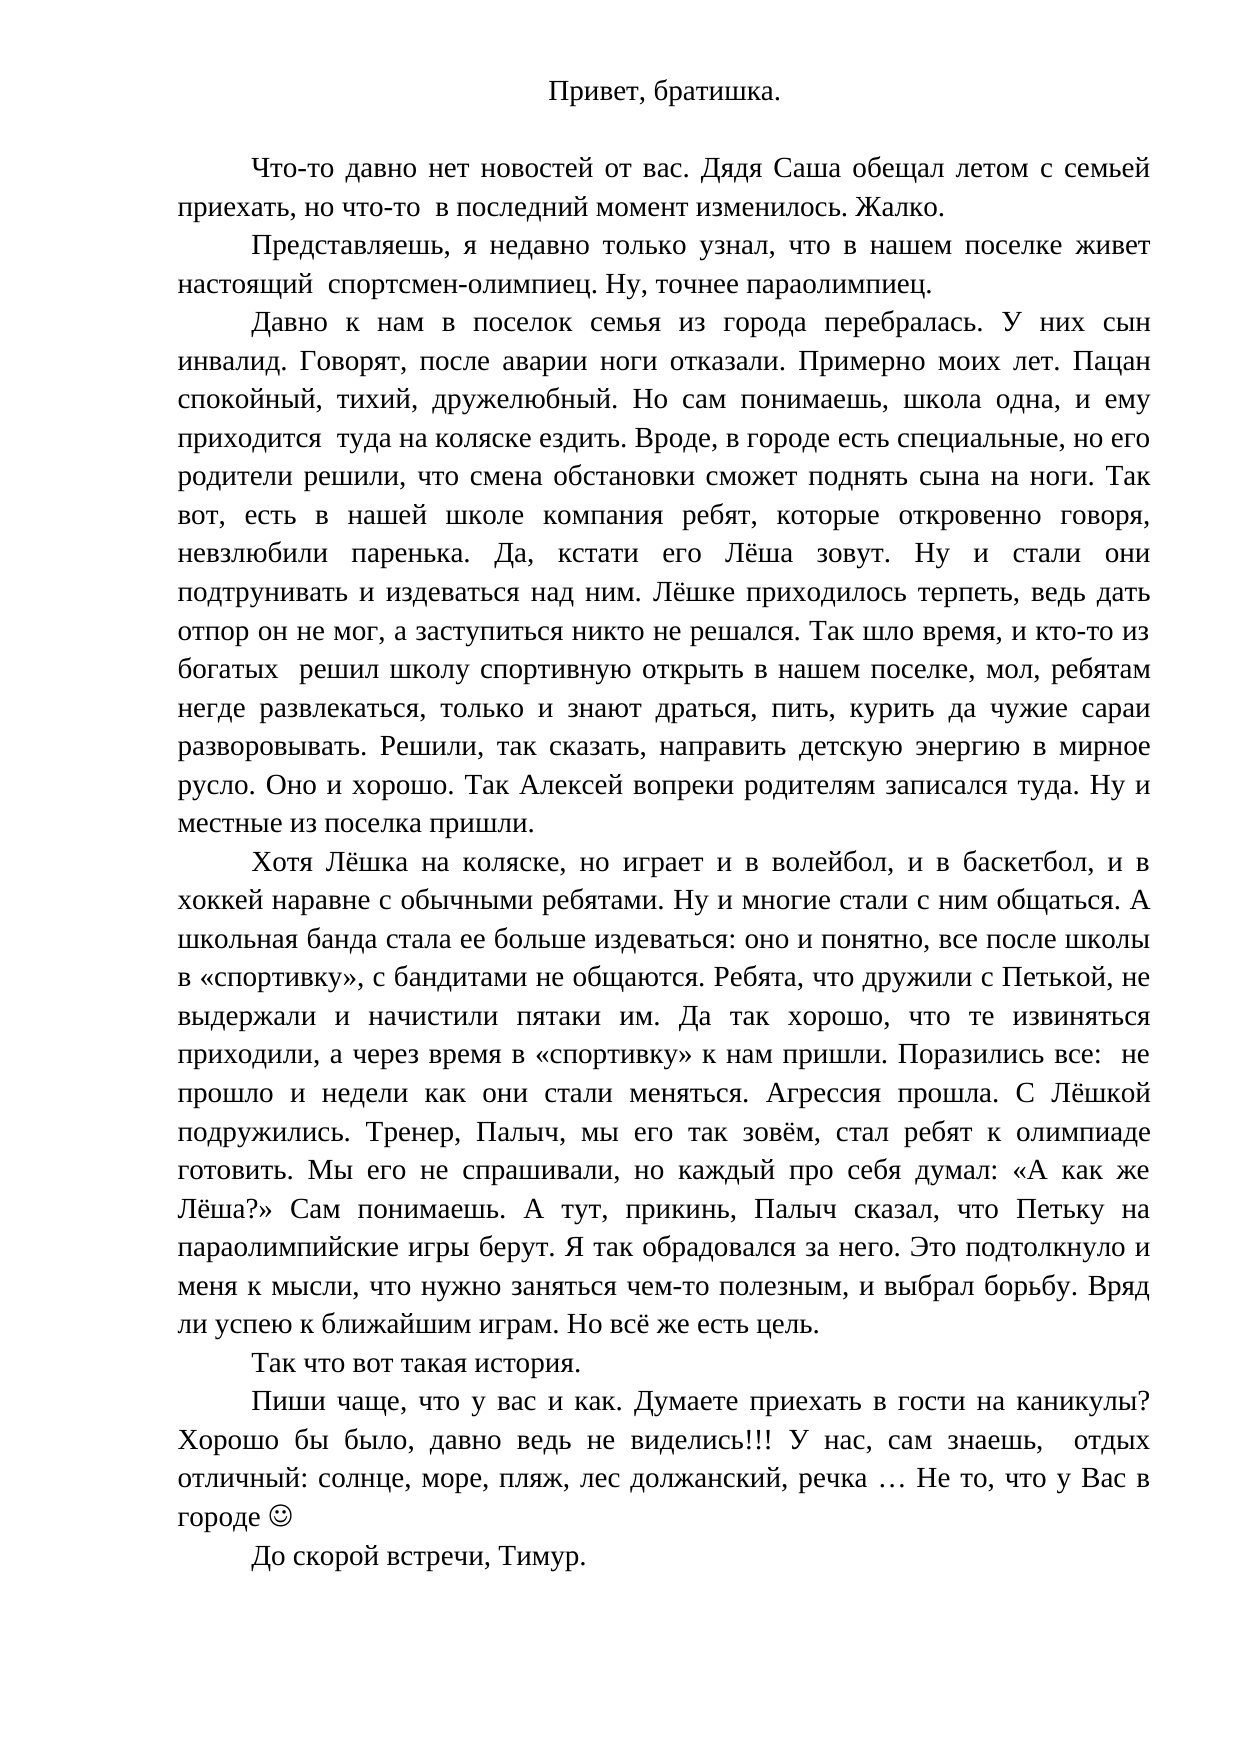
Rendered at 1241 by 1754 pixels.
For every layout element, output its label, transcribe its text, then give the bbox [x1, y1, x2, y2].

text Что-то давно нет новостей от вас. Дядя Саша обещал летом с семьей приехать, но что-то в последний момент изменилось. Жалко. [177, 150, 1152, 222]
text Пиши чаще, что у вас и как. Думаете приехать в гости на каникулы? Хорошо бы было, давно ведь не виделись!!! У нас, сам знаешь, отдых отличный: солнце, море, пляж, лес должанский, речка … Не то, что у Вас в городе [177, 1383, 1152, 1533]
text Хотя Лёшка на коляске, но играет и в волейбол, и в баскетбол, и в хоккей наравне с обычными ребятами. Ну и многие стали с ним общаться. А школьная банда стала ее больше издеваться: оно и понятно, все после школы в «спортивку», с бандитами не общаются. Ребята, что дружили с Петькой, не выдержали и начистили пятаки им. Да так хорошо, что те извиняться приходили, а через время в «спортивку» к нам пришли. Поразились все: не прошло и недели как они стали меняться. Агрессия прошла. С Лёшкой подружились. Тренер, Палыч, мы его так зовём, стал ребят к олимпиаде готовить. Мы его не спрашивали, но каждый про себя думал: «А как же Лёша?» Сам понимаешь. А тут, прикинь, Палыч сказал, что Петьку на параолимпийские игры берут. Я так обрадовался за него. Это подтолкнуло и меня к мысли, что нужно заняться чем-то полезным, и выбрал борьбу. Вряд ли успею к ближайшим играм. Но всё же есть цель. [177, 844, 1152, 1340]
text Представляешь, я недавно только узнал, что в нашем поселке живет настоящий спортсмен-олимпиец. Ну, точнее параолимпиец. [177, 227, 1152, 299]
text Давно к нам в поселок семья из города перебралась. У них сын инвалид. Говорят, после аварии ноги отказали. Примерно моих лет. Пацан спокойный, тихий, дружелюбный. Но сам понимаешь, школа одна, и ему приходится туда на коляске ездить. Вроде, в городе есть специальные, но его родители решили, что смена обстановки сможет поднять сына на ноги. Так вот, есть в нашей школе компания ребят, которые откровенно говоря, невзлюбили паренька. Да, кстати его Лёша зовут. Ну и стали они подтрунивать и издеваться над ним. Лёшке приходилось терпеть, ведь дать отпор он не мог, а заступиться никто не решался. Так шло время, и кто-то из богатых решил школу спортивную открыть в нашем поселке, мол, ребятам негде развлекаться, только и знают драться, пить, курить да чужие сараи разворовывать. Решили, так сказать, направить детскую энергию в мирное русло. Оно и хорошо. Так Алексей вопреки родителям записался туда. Ну и местные из поселка пришли. [177, 304, 1152, 839]
text Привет, братишка. [177, 73, 1152, 107]
text Так что вот такая история. [177, 1345, 1152, 1378]
text До скорой встречи, Тимур. [177, 1538, 1152, 1571]
